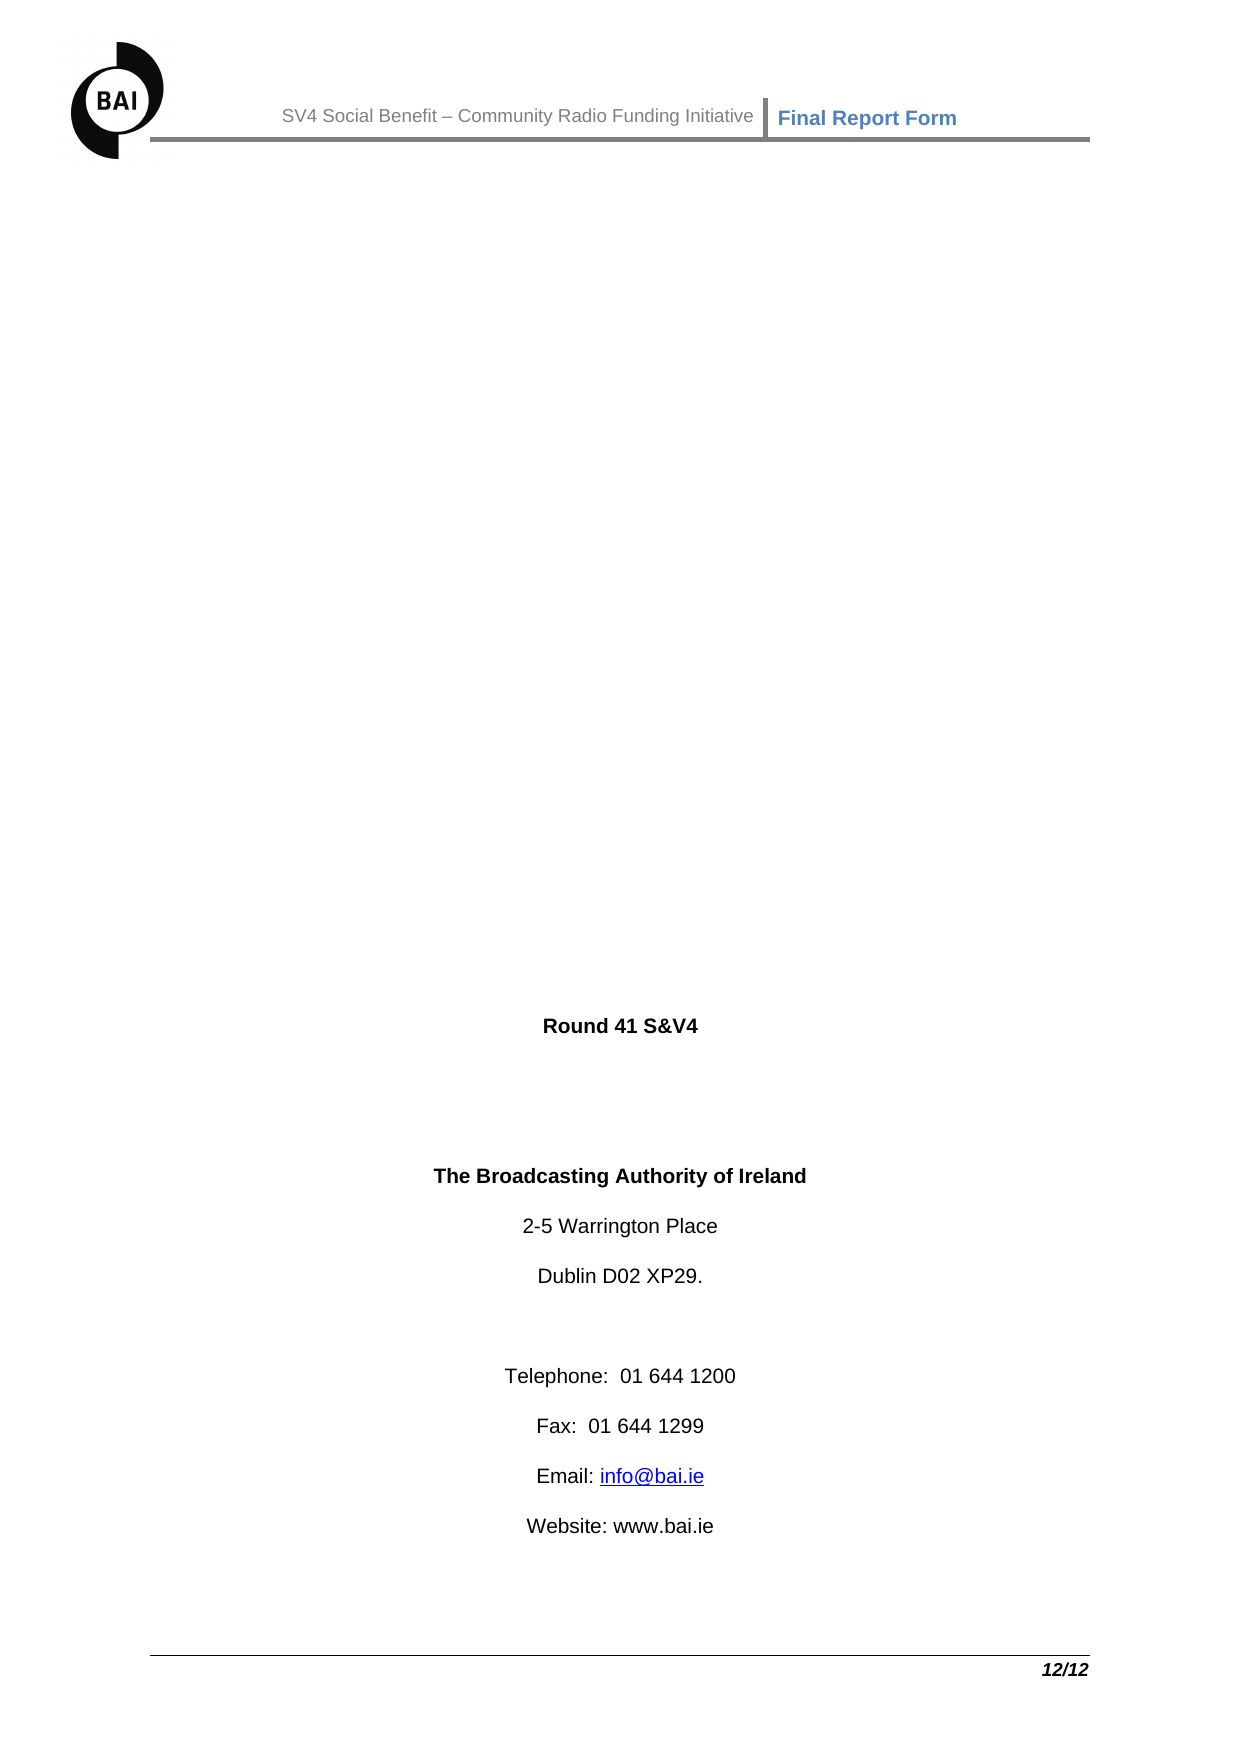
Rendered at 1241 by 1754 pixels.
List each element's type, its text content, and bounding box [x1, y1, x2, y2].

text 2-5 Warrington Place [150, 1210, 1090, 1239]
text The Broadcasting Authority of Ireland [150, 1160, 1090, 1189]
text Email: info@bai.ie [150, 1460, 1090, 1489]
text Fax: 01 644 1299 [150, 1410, 1090, 1439]
text Round 41 S&V4 [150, 1010, 1090, 1039]
text Dublin D02 XP29. [150, 1260, 1090, 1289]
text Website: www.bai.ie [150, 1510, 1090, 1539]
text Telephone: 01 644 1200 [150, 1360, 1090, 1389]
picture [56, 26, 171, 174]
